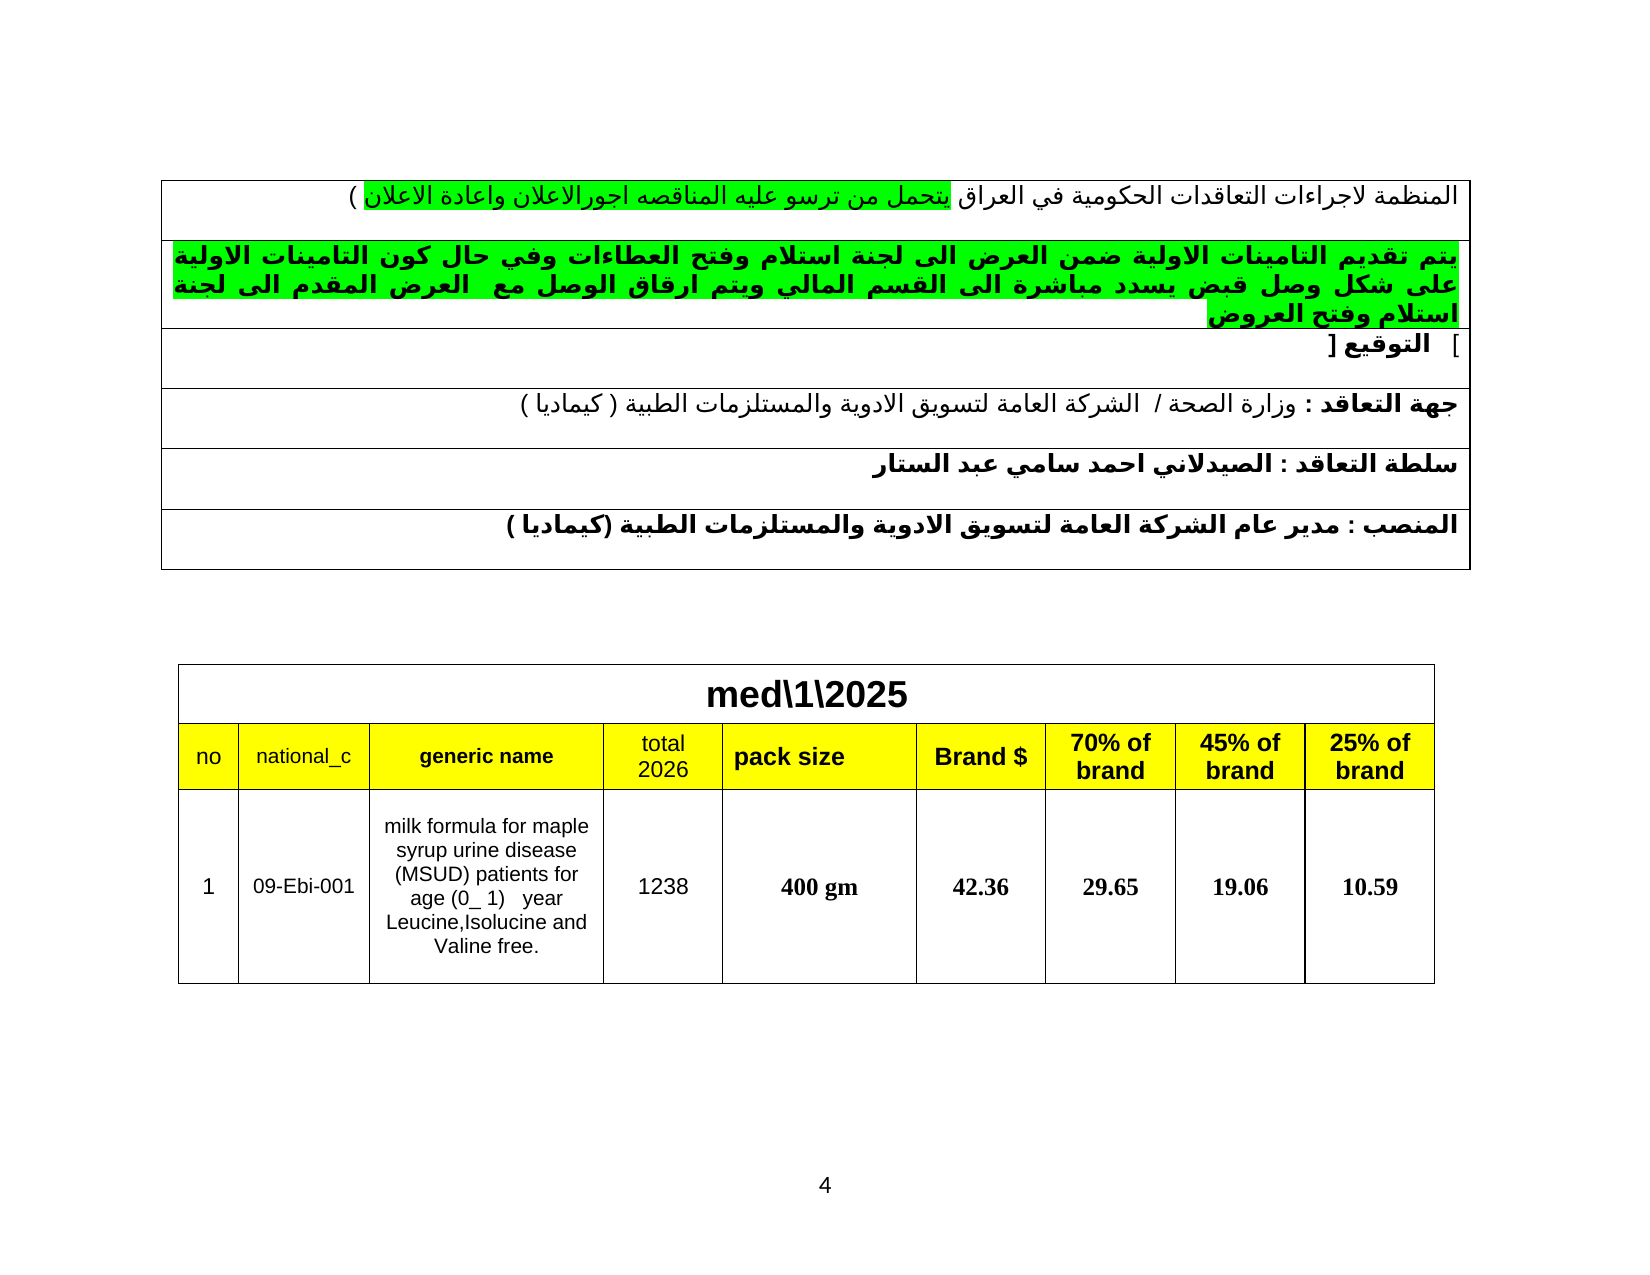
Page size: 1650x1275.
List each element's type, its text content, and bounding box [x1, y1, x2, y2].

table_cell generic name [370, 724, 603, 789]
table_cell جهة التعاقد : وزارة الصحة / الشركة العامة لتسويق الادوية والمستلزمات الطبية ( كيماديا ) [162, 389, 1469, 448]
table_cell 1238 [604, 790, 722, 982]
table_cell Brand $ [917, 724, 1045, 789]
table_cell 10.59 [1306, 790, 1434, 982]
table_cell pack size [723, 724, 916, 789]
table_cell 42.36 [917, 790, 1045, 982]
table_cell 09-Ebi-001 [239, 790, 369, 982]
table_cell no [179, 724, 238, 789]
table_cell 29.65 [1046, 790, 1175, 982]
table_cell total 2026 [604, 724, 722, 789]
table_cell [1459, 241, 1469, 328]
table_cell 1 [179, 790, 238, 982]
table_cell 400 gm [723, 790, 916, 982]
table_cell 19.06 [1176, 790, 1304, 982]
table_cell سلطة التعاقد : الصيدلاني احمد سامي عبد الستار [162, 449, 1469, 508]
table_cell 45% of brand [1176, 724, 1304, 789]
table_cell المنصب : مدير عام الشركة العامة لتسويق الادوية والمستلزمات الطبية (كيماديا ) [162, 510, 1469, 569]
table_cell 25% of brand [1306, 724, 1434, 789]
table_cell national_c [239, 724, 369, 789]
table_cell يتم تقديم التامينات الاولية ضمن العرض الى لجنة استلام وفتح العطاءات وفي حال كون التامينات الاولية على شكل وصل قبض يسدد مباشرة الى القسم المالي ويتم ارقاق الوصل مع العرض المقدم الى لجنة استلام وفتح العروض [162, 241, 1207, 328]
table_cell ] التوقيع [ [162, 329, 1469, 388]
table_cell 70% of brand [1046, 724, 1175, 789]
table_header med\1\2025 [179, 665, 1434, 723]
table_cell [162, 181, 1469, 240]
table_cell milk formula for maple syrup urine disease (MSUD) patients for age (0_ 1) year Leucine,Isolucine and Valine free. [370, 790, 603, 982]
